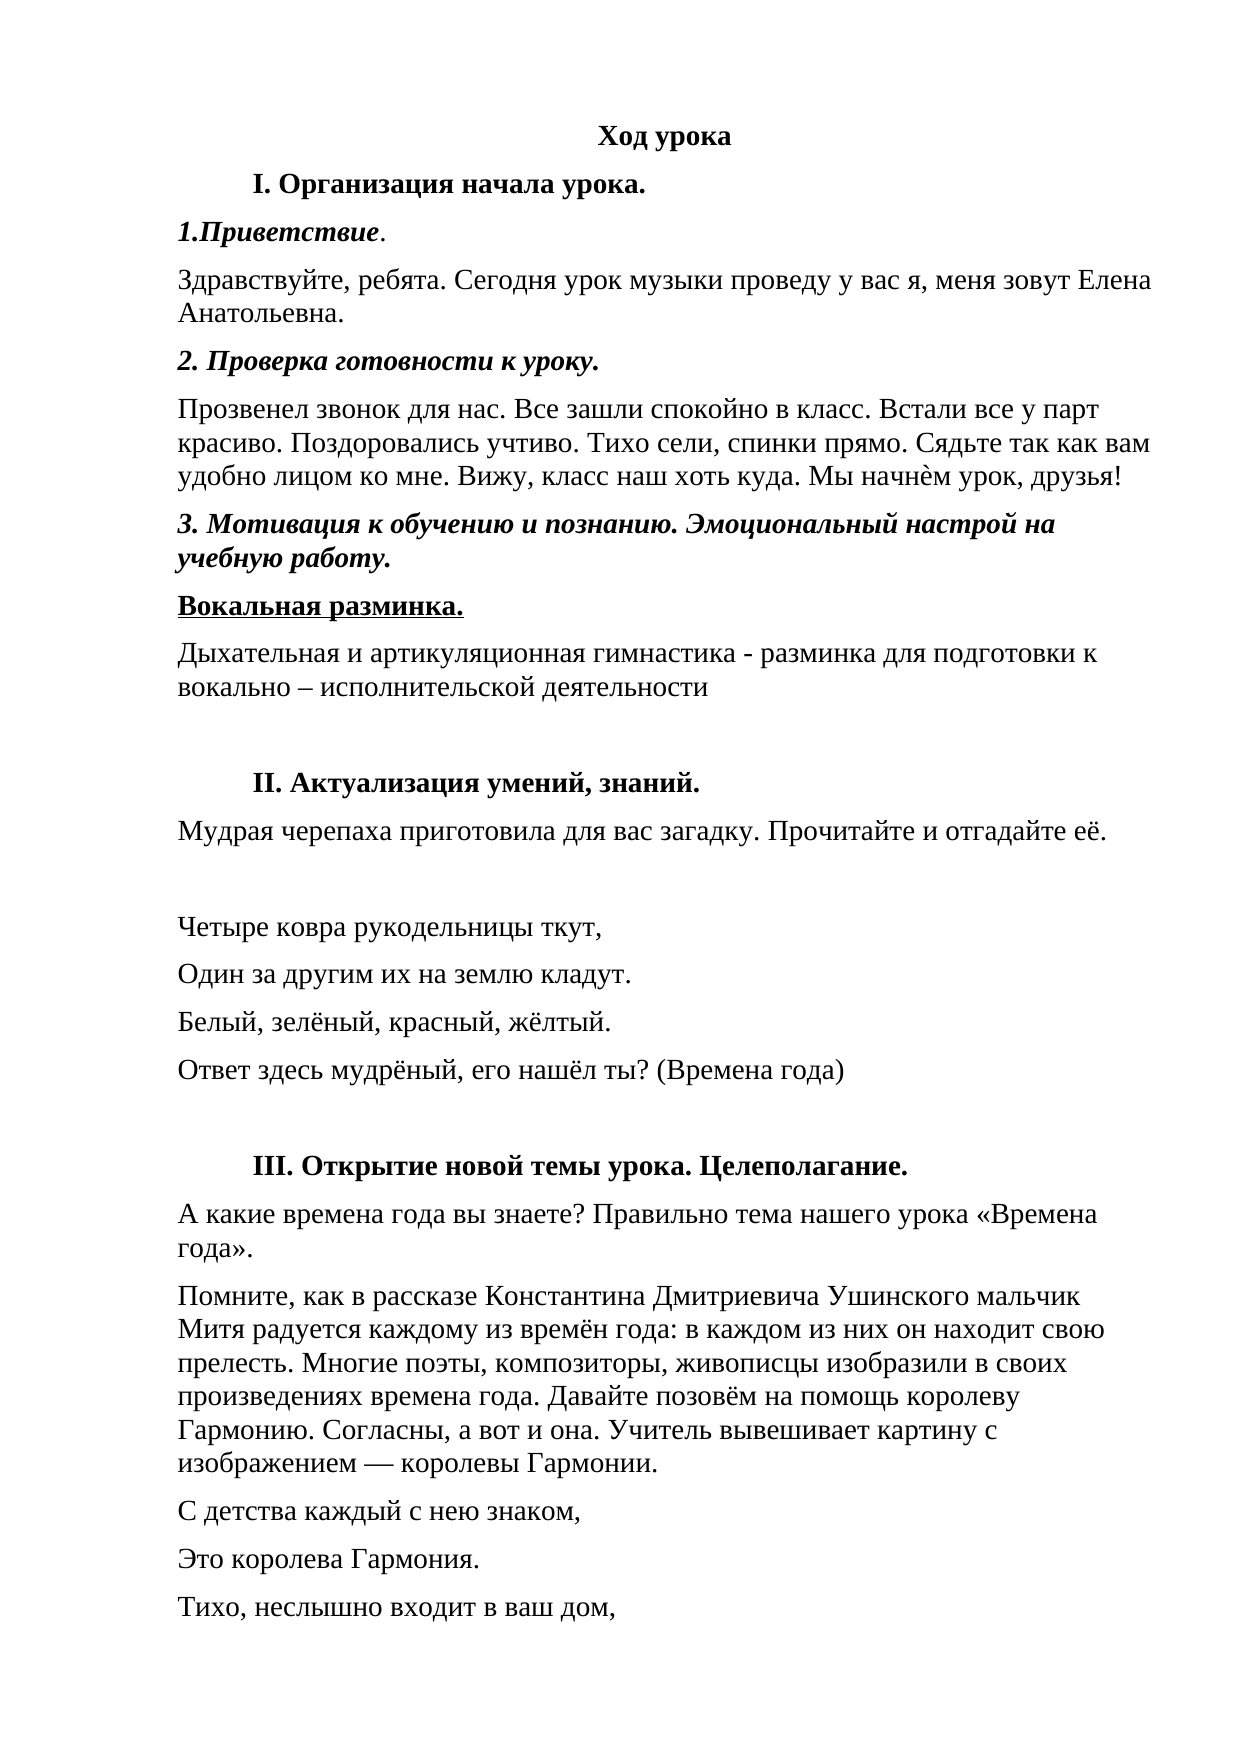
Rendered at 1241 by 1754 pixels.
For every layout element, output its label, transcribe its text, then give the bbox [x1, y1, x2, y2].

text А какие времена года вы знаете? Правильно тема нашего урока «Времена года». [177, 1196, 1152, 1263]
text Белый, зелёный, красный, жёлтый. [177, 1004, 1152, 1038]
text Вокальная разминка. [177, 588, 1152, 621]
text 1.Приветствие. [177, 214, 1152, 247]
text 3. Мотивация к обучению и познанию. Эмоциональный настрой на учебную работу. [177, 506, 1152, 573]
text III. Открытие новой темы урока. Целеполагание. [252, 1148, 1152, 1182]
text Прозвенел звонок для нас. Все зашли спокойно в класс. Встали все у парт красиво. Поздоровались учтиво. Тихо сели, спинки прямо. Сядьте так как вам удобно лицом ко мне. Вижу, класс наш хоть куда. Мы начнѐм урок, друзья! [177, 391, 1152, 492]
text Мудрая черепаха приготовила для вас загадку. Прочитайте и отгадайте её. [177, 813, 1152, 846]
text Помните, как в рассказе Константина Дмитриевича Ушинского мальчик Митя радуется каждому из времён года: в каждом из них он находит свою прелесть. Многие поэты, композиторы, живописцы изобразили в своих произведениях времена года. Давайте позовём на помощь королеву Гармонию. Согласны, а вот и она. Учитель вывешивает картину с изображением — королевы Гармонии. [177, 1278, 1152, 1479]
text 2. Проверка готовности к уроку. [177, 343, 1152, 377]
text Здравствуйте, ребята. Сегодня урок музыки проведу у вас я, меня зовут Елена Анатольевна. [177, 262, 1152, 329]
text Это королева Гармония. [177, 1541, 1152, 1575]
text С детства каждый с нею знаком, [177, 1493, 1152, 1527]
text Один за другим их на землю кладут. [177, 957, 1152, 990]
text Четыре ковра рукодельницы ткут, [177, 909, 1152, 942]
text Ход урока [177, 118, 1152, 152]
text Тихо, неслышно входит в ваш дом, [177, 1589, 1152, 1623]
text Дыхательная и артикуляционная гимнастика - разминка для подготовки к вокально – исполнительской деятельности [177, 636, 1152, 703]
text Ответ здесь мудрёный, его нашёл ты? (Времена года) [177, 1052, 1152, 1086]
text I. Организация начала урока. [252, 166, 1152, 199]
text II. Актуализация умений, знаний. [252, 765, 1152, 798]
